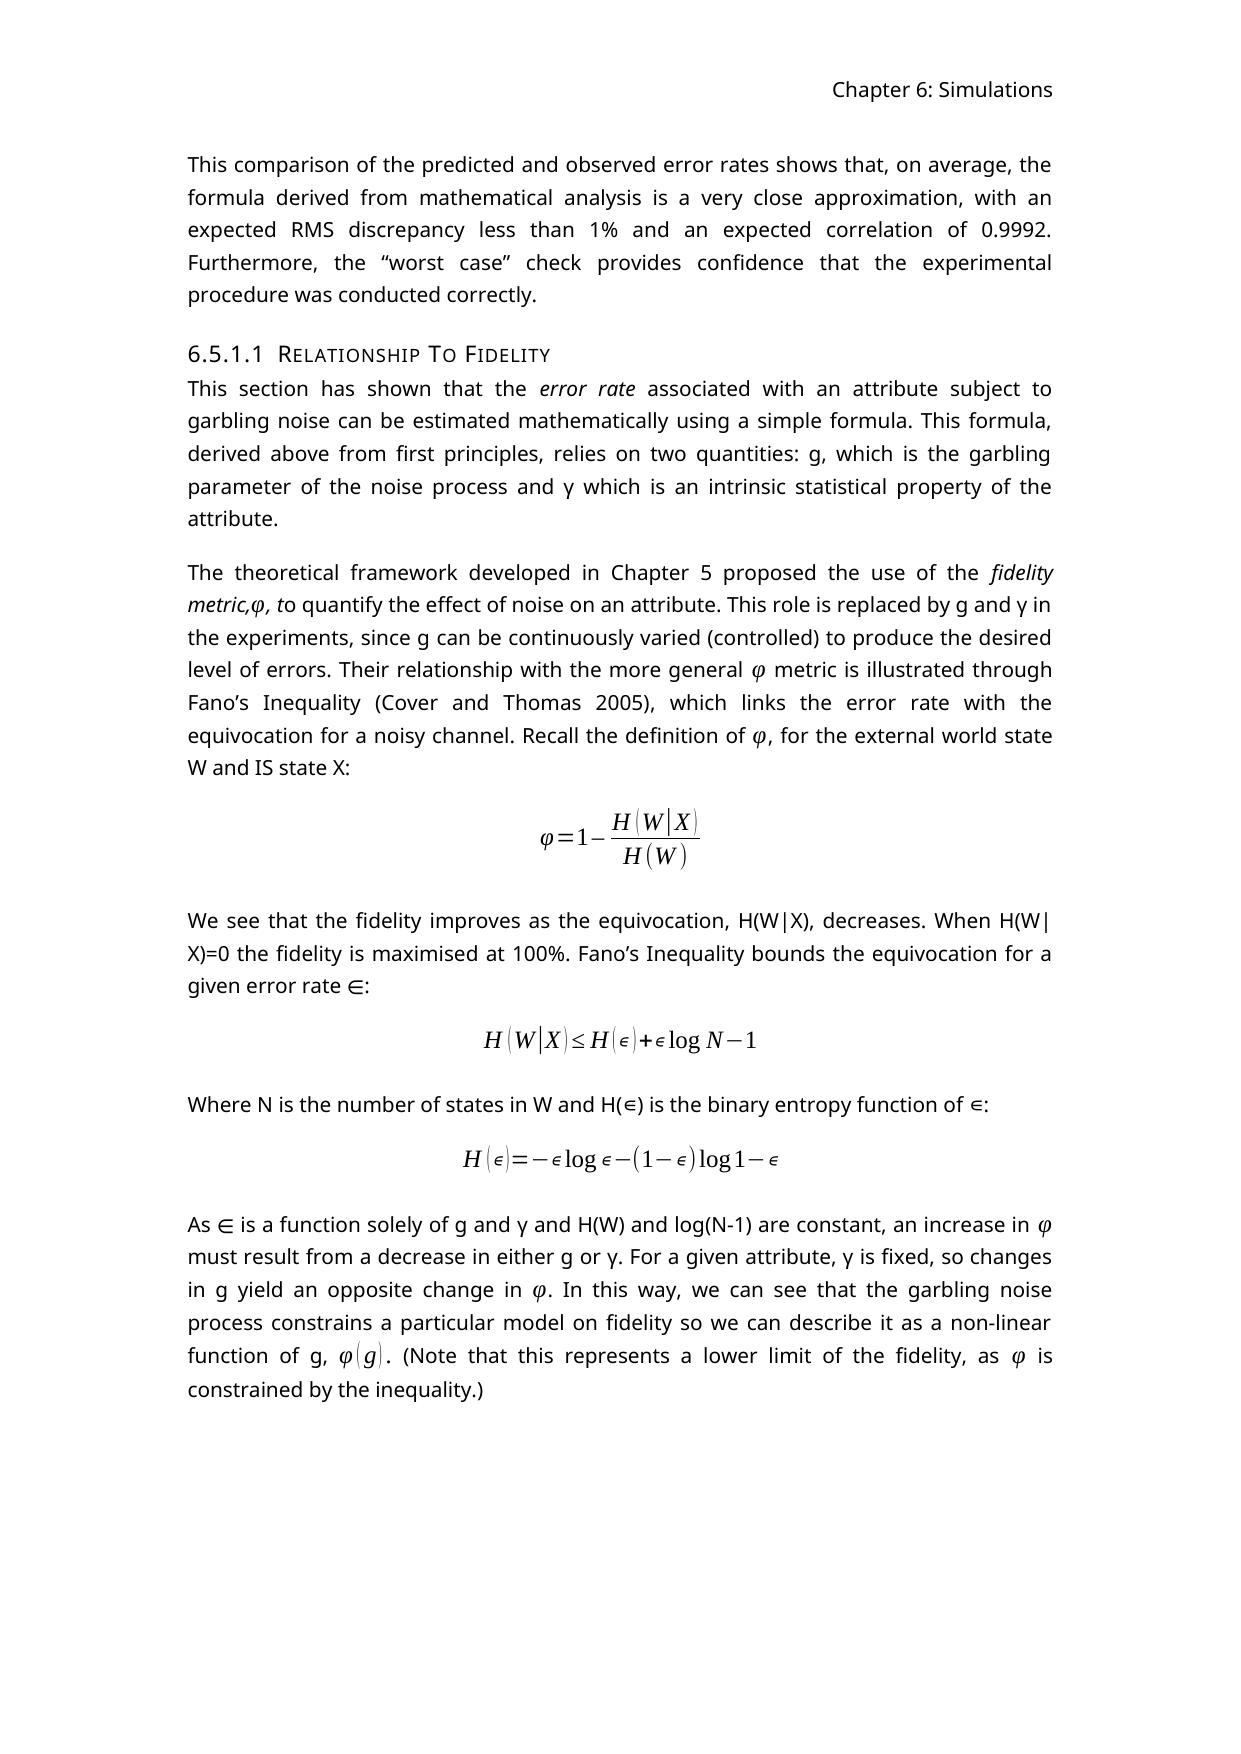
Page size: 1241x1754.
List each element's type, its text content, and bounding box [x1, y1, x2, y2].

text This comparison of the predicted and observed error rates shows that, on average, the formula derived from mathematical analysis is a very close approximation, with an expected RMS discrepancy less than 1% and an expected correlation of 0.9992. Furthermore, the “worst case” check provides confidence that the experimental procedure was conducted correctly. [187, 150, 1053, 309]
text As ∊ is a function solely of g and γ and H(W) and log(N-1) are constant, an increase in must result from a decrease in either g or γ. For a given attribute, γ is fixed, so changes in g yield an opposite change in . In this way, we can see that the garbling noise process constrains a particular model on fidelity so we can describe it as a non-linear function of g, (Note that this represents a lower limit of the fidelity, as is constrained by the inequality.) [187, 1210, 1053, 1403]
text We see that the fidelity improves as the equivocation, H(W|X), decreases. When H(W|X)=0 the fidelity is maximised at 100%. Fano’s Inequality bounds the equivocation for a given error rate ∊: [187, 906, 1053, 1000]
subtitle Relationship To Fidelity [187, 338, 1053, 369]
text The theoretical framework developed in Chapter 5 proposed the use of the fidelity metric,, to quantify the effect of noise on an attribute. This role is replaced by g and γ in the experiments, since g can be continuously varied (controlled) to produce the desired level of errors. Their relationship with the more general metric is illustrated through Fano’s Inequality (Cover and Thomas 2005), which links the error rate with the equivocation for a noisy channel. Recall the definition of , for the external world state W and IS state X: [187, 558, 1053, 782]
text This section has shown that the error rate associated with an attribute subject to garbling noise can be estimated mathematically using a simple formula. This formula, derived above from first principles, relies on two quantities: g, which is the garbling parameter of the noise process and γ which is an intrinsic statistical property of the attribute. [187, 374, 1053, 533]
text Where N is the number of states in W and H(∊) is the binary entropy function of ∊: [187, 1090, 1053, 1119]
